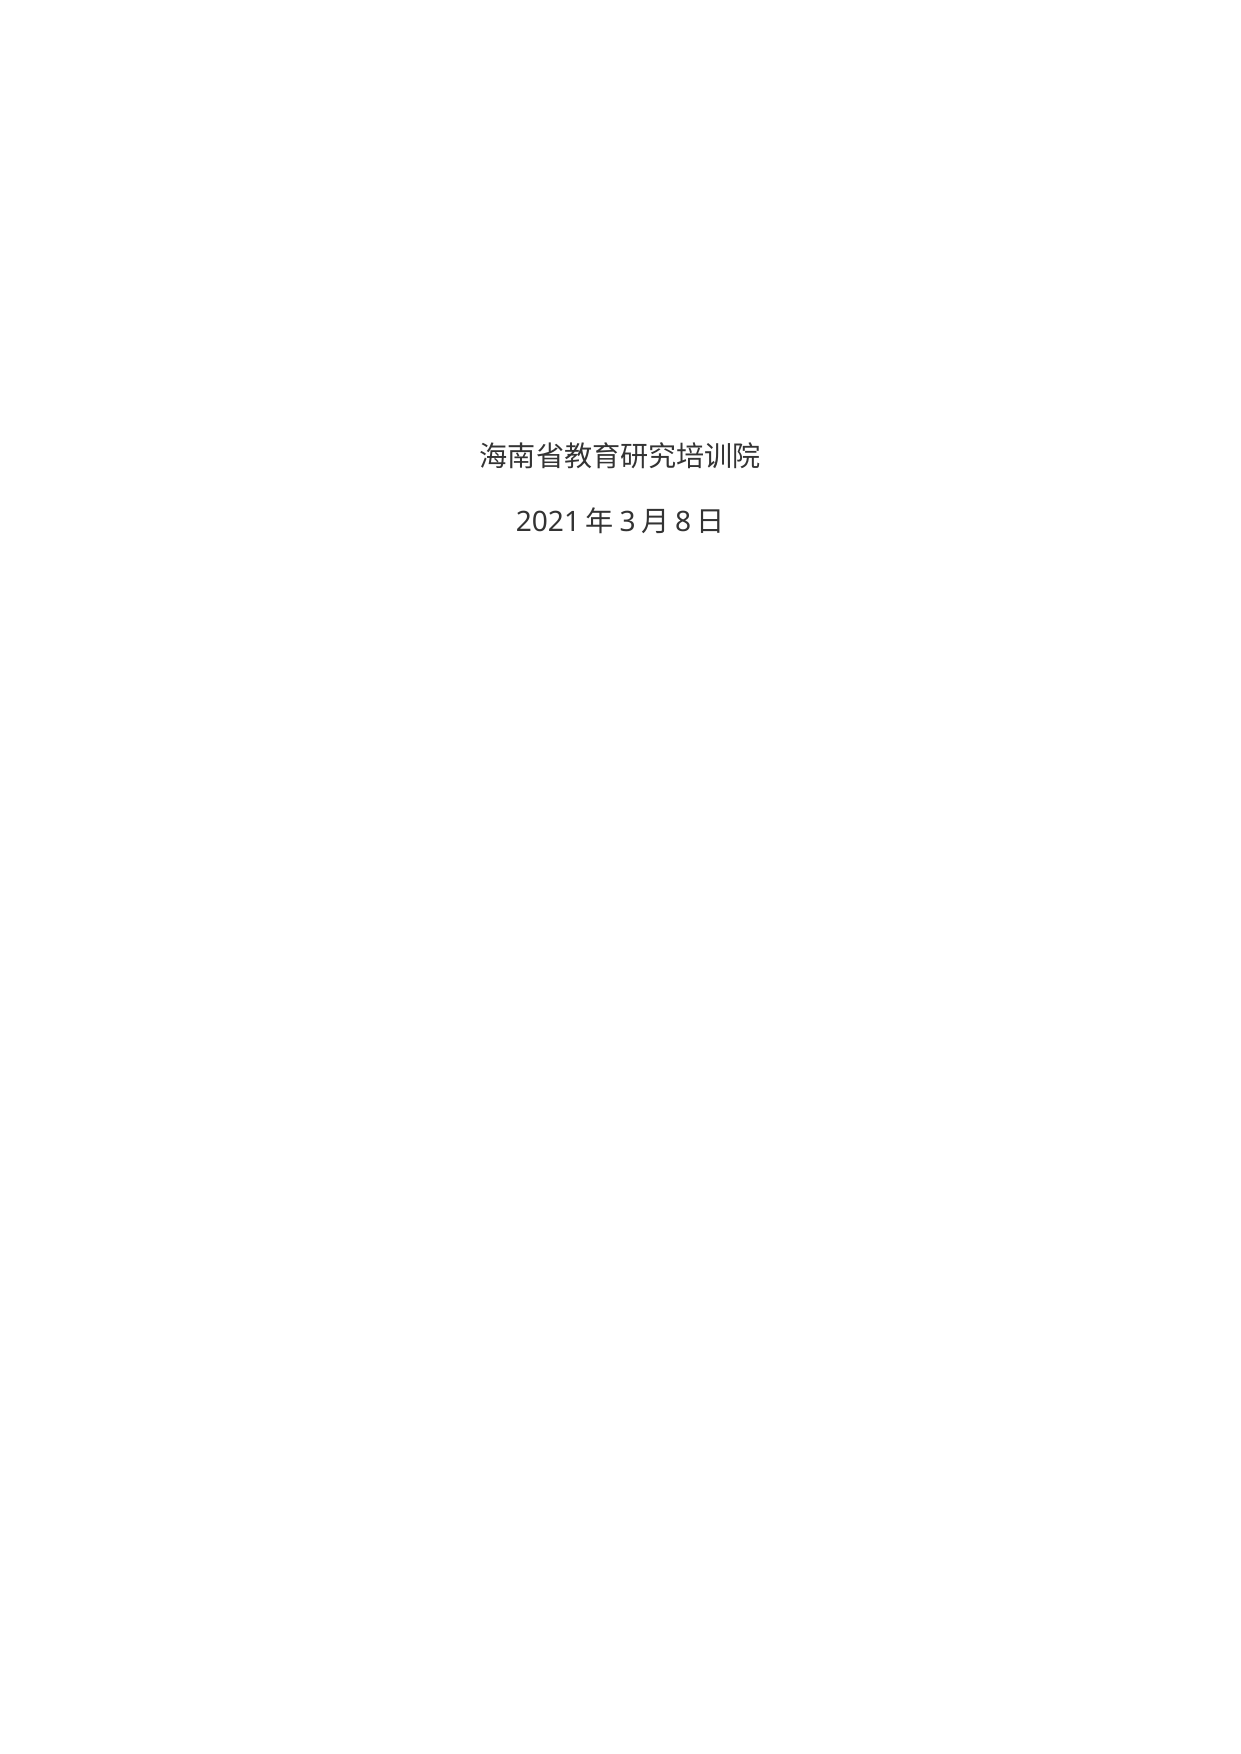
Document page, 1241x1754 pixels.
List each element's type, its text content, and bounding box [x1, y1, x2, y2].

text 海南省教育研究培训院 [187, 422, 1053, 487]
text 2021年3月8日 [187, 487, 1053, 552]
